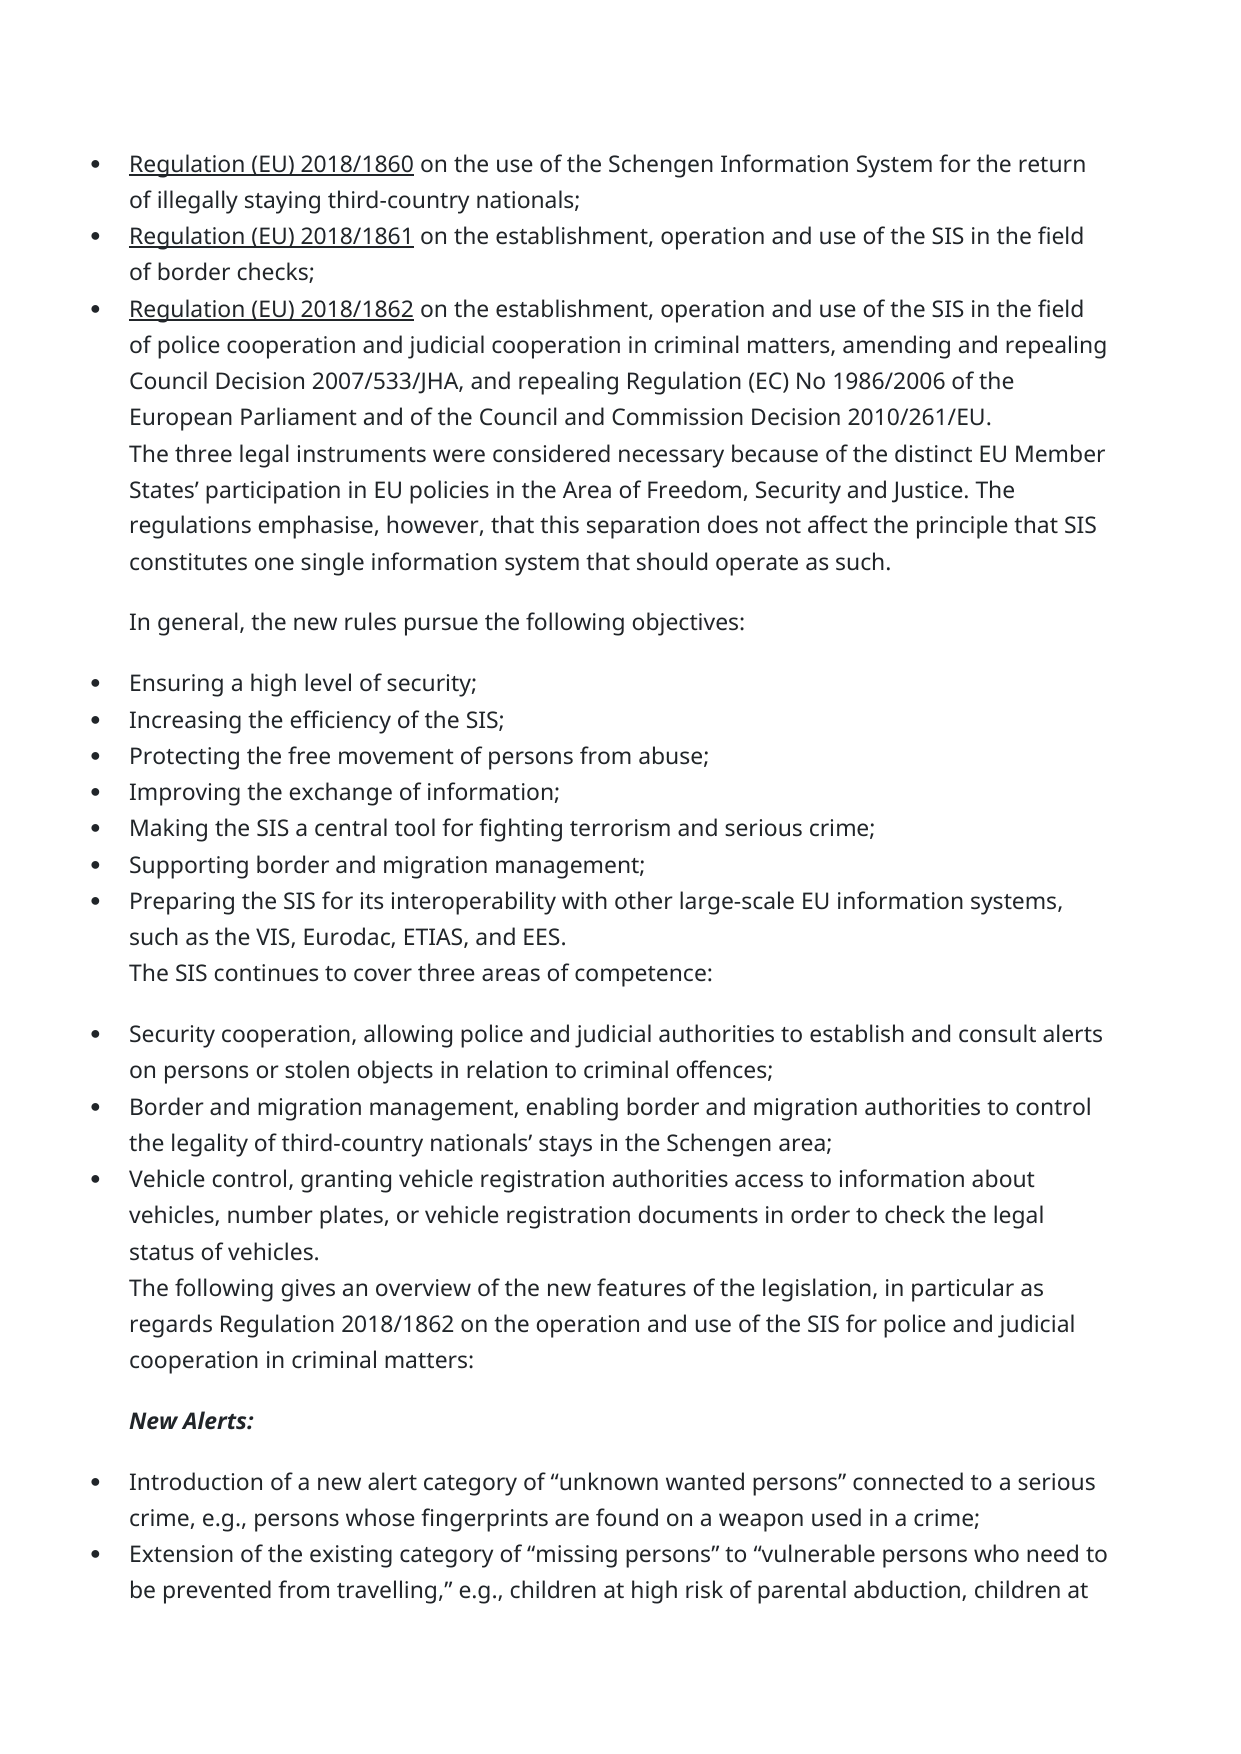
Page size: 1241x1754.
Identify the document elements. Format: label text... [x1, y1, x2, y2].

list Increasing the efficiency of the SIS; [91, 703, 1111, 735]
list Security cooperation, allowing police and judicial authorities to establish and consult alerts on persons or stolen objects in relation to criminal offences; [91, 1018, 1111, 1086]
list Regulation (EU) 2018/1860 on the use of the Schengen Information System for the return of illegally staying third-country nationals; [91, 148, 1111, 215]
list Preparing the SIS for its interoperability with other large-scale EU information systems, such as the VIS, Eurodac, ETIAS, and EES. [91, 885, 1111, 952]
list Protecting the free movement of persons from abuse; [91, 740, 1111, 771]
text In general, the new rules pursue the following objectives: [129, 606, 1111, 638]
list Making the SIS a central tool for fighting terrorism and serious crime; [91, 812, 1111, 843]
list Introduction of a new alert category of “unknown wanted persons” connected to a serious crime, e.g., persons whose fingerprints are found on a weapon used in a crime; [91, 1466, 1111, 1533]
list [91, 1538, 1111, 1606]
list Regulation (EU) 2018/1861 on the establishment, operation and use of the SIS in the field of border checks; [91, 220, 1111, 288]
list Supporting border and migration management; [91, 848, 1111, 880]
text The following gives an overview of the new features of the legislation, in particular as regards Regulation 2018/1862 on the operation and use of the SIS for police and judicial cooperation in criminal matters: [129, 1272, 1111, 1375]
text The three legal instruments were considered necessary because of the distinct EU Member States’ participation in EU policies in the Area of Freedom, Security and Justice. The regulations emphasise, however, that this separation does not affect the principle that SIS constitutes one single information system that should operate as such. [129, 438, 1111, 577]
list Regulation (EU) 2018/1862 on the establishment, operation and use of the SIS in the field of police cooperation and judicial cooperation in criminal matters, amending and repealing Council Decision 2007/533/JHA, and repealing Regulation (EC) No 1986/2006 of the European Parliament and of the Council and Commission Decision 2010/261/EU. [91, 293, 1111, 433]
list Improving the exchange of information; [91, 776, 1111, 807]
text The SIS continues to cover three areas of competence: [129, 957, 1111, 988]
list Ensuring a high level of security; [91, 667, 1111, 698]
text New Alerts: [129, 1405, 1111, 1436]
list Vehicle control, granting vehicle registration authorities access to information about vehicles, number plates, or vehicle registration documents in order to check the legal status of vehicles. [91, 1163, 1111, 1267]
list Border and migration management, enabling border and migration authorities to control the legality of third-country nationals’ stays in the Schengen area; [91, 1091, 1111, 1158]
